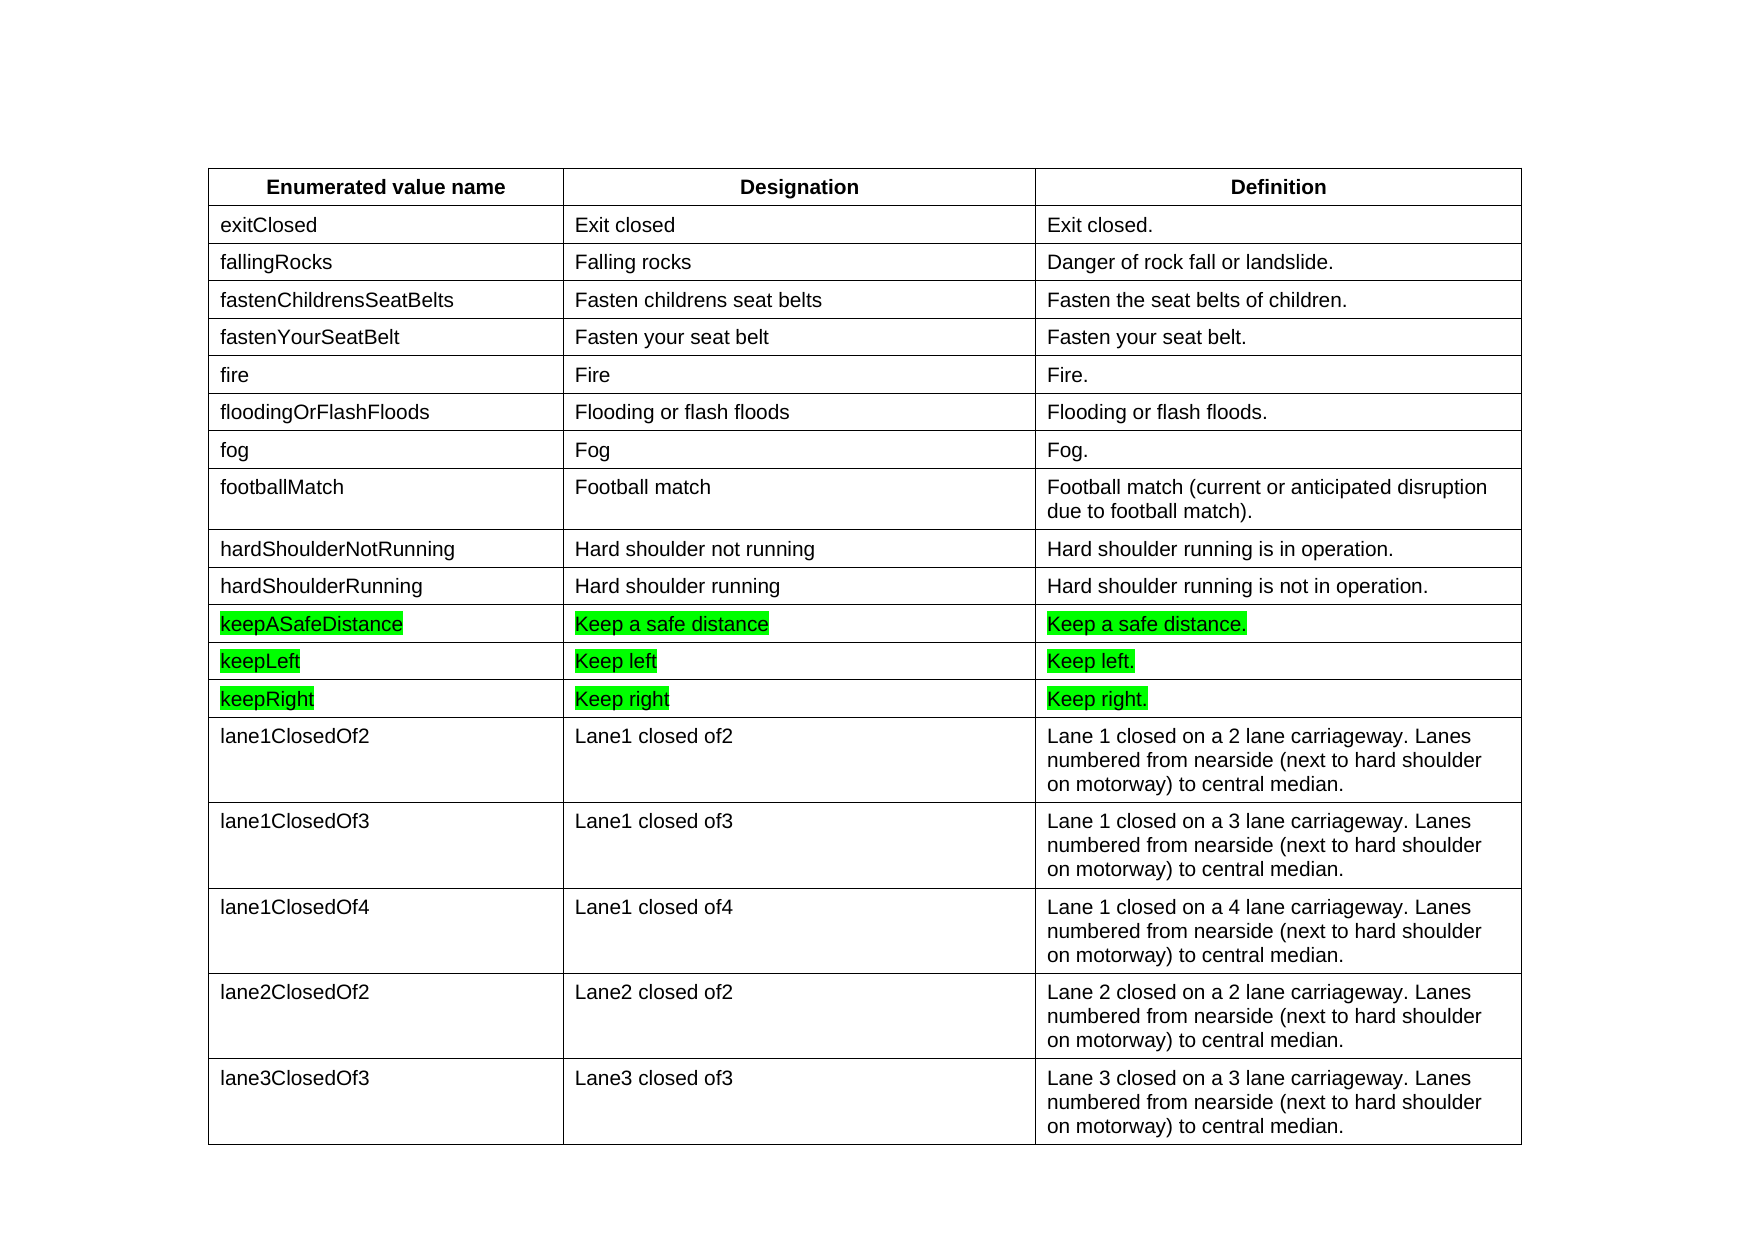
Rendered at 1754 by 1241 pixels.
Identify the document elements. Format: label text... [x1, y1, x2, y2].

table_cell Hard shoulder running is not in operation. [1036, 568, 1521, 604]
table_cell lane1ClosedOf4 [209, 889, 563, 973]
table_cell Lane 1 closed on a 4 lane carriageway. Lanes numbered from nearside (next to hard shoulder on motorway) to central median. [1036, 889, 1521, 973]
table_cell Lane 1 closed on a 2 lane carriageway. Lanes numbered from nearside (next to hard shoulder on motorway) to central median. [1036, 718, 1521, 802]
table_cell Keep right. [1036, 680, 1521, 717]
table_cell Fasten your seat belt [564, 319, 1035, 355]
table_header Designation [564, 169, 1035, 205]
table_cell lane3ClosedOf3 [209, 1059, 563, 1144]
table_cell Fog [564, 431, 1035, 468]
table_cell Keep left [564, 643, 1035, 679]
table_cell footballMatch [209, 469, 563, 529]
table_cell Lane 3 closed on a 3 lane carriageway. Lanes numbered from nearside (next to hard shoulder on motorway) to central median. [1036, 1059, 1521, 1144]
table_cell Football match [564, 469, 1035, 529]
table_cell floodingOrFlashFloods [209, 394, 563, 430]
table_cell lane2ClosedOf2 [209, 974, 563, 1058]
table_header Definition [1036, 169, 1521, 205]
table_cell hardShoulderRunning [209, 568, 563, 604]
table_cell Falling rocks [564, 244, 1035, 280]
table_cell Fasten your seat belt. [1036, 319, 1521, 355]
table_cell Fasten the seat belts of children. [1036, 281, 1521, 318]
table_cell Fire. [1036, 356, 1521, 393]
table_cell Exit closed. [1036, 206, 1521, 243]
table_cell fog [209, 431, 563, 468]
table_header Enumerated value name [209, 169, 563, 205]
table_cell Lane 2 closed on a 2 lane carriageway. Lanes numbered from nearside (next to hard shoulder on motorway) to central median. [1036, 974, 1521, 1058]
table_cell Exit closed [564, 206, 1035, 243]
table_cell Lane1 closed of4 [564, 889, 1035, 973]
table_cell Danger of rock fall or landslide. [1036, 244, 1521, 280]
table_cell Keep left. [1036, 643, 1521, 679]
table_cell exitClosed [209, 206, 563, 243]
table_cell lane1ClosedOf3 [209, 803, 563, 887]
table_cell Lane3 closed of3 [564, 1059, 1035, 1144]
table_cell Hard shoulder not running [564, 530, 1035, 567]
table_cell keepLeft [209, 643, 563, 679]
table_cell Fog. [1036, 431, 1521, 468]
table_cell fallingRocks [209, 244, 563, 280]
table_cell fastenYourSeatBelt [209, 319, 563, 355]
table_cell Keep a safe distance [564, 605, 1035, 642]
table_cell Fasten childrens seat belts [564, 281, 1035, 318]
table_cell hardShoulderNotRunning [209, 530, 563, 567]
table_cell Hard shoulder running [564, 568, 1035, 604]
table_cell Fire [564, 356, 1035, 393]
table_cell Football match (current or anticipated disruption due to football match). [1036, 469, 1521, 529]
table_cell Lane2 closed of2 [564, 974, 1035, 1058]
table_cell Flooding or flash floods. [1036, 394, 1521, 430]
table_cell keepASafeDistance [209, 605, 563, 642]
table_cell Keep right [564, 680, 1035, 717]
table_cell fastenChildrensSeatBelts [209, 281, 563, 318]
table_cell Lane 1 closed on a 3 lane carriageway. Lanes numbered from nearside (next to hard shoulder on motorway) to central median. [1036, 803, 1521, 887]
table_cell Hard shoulder running is in operation. [1036, 530, 1521, 567]
table_cell Lane1 closed of3 [564, 803, 1035, 887]
table_cell Lane1 closed of2 [564, 718, 1035, 802]
table_cell Flooding or flash floods [564, 394, 1035, 430]
table_cell fire [209, 356, 563, 393]
table_cell Keep a safe distance. [1036, 605, 1521, 642]
table_cell keepRight [209, 680, 563, 717]
table_cell lane1ClosedOf2 [209, 718, 563, 802]
